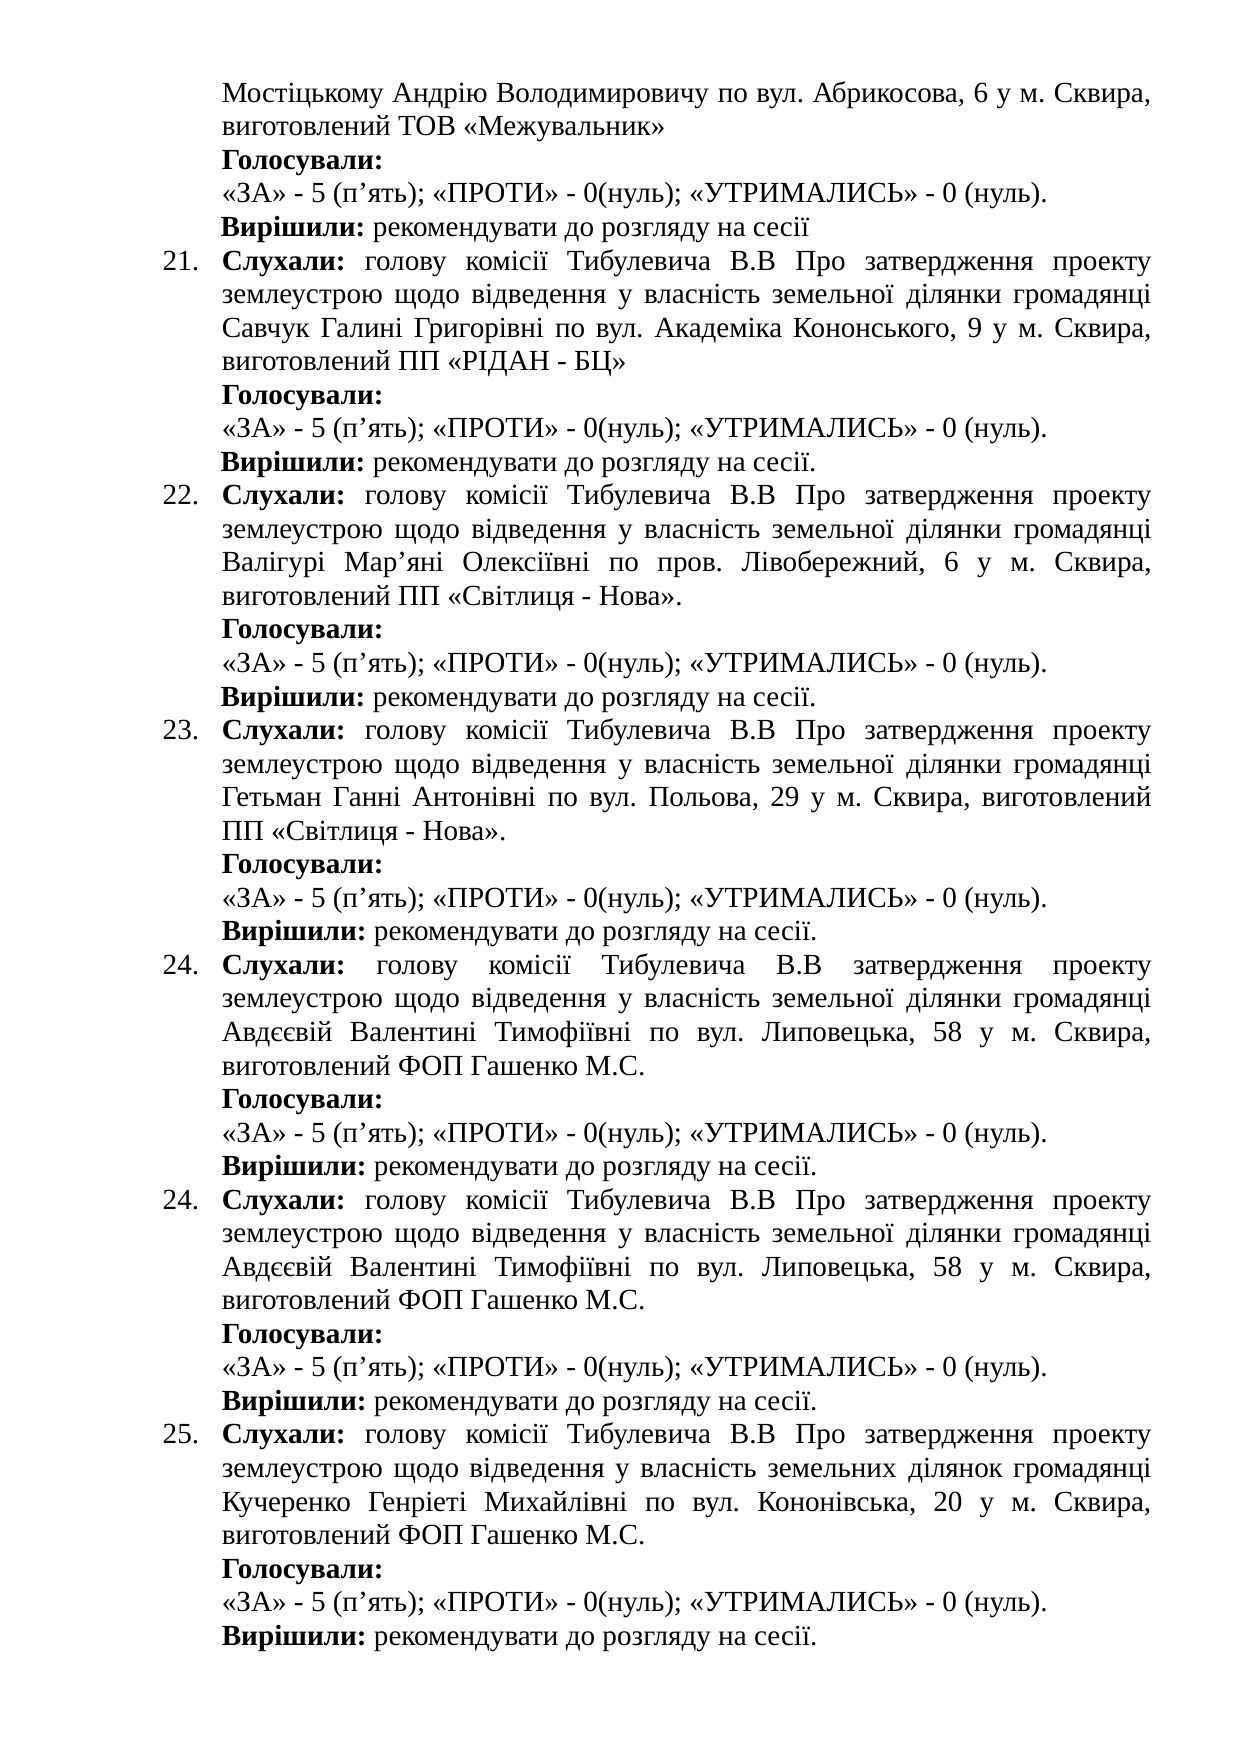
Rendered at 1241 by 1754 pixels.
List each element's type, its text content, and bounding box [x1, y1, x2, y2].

text «ЗА» - 5 (п’ять); «ПРОТИ» - 0(нуль); «УТРИМАЛИСЬ» - 0 (нуль). [222, 1115, 1152, 1148]
text Голосували: [222, 612, 1152, 645]
text 24. Слухали: голову комісії Тибулевича В.В Про затвердження проекту землеустрою щодо відведення у власність земельної ділянки громадянці Авдєєвій Валентині Тимофіївні по вул. Липовецька, 58 у м. Сквира, виготовлений ФОП Гашенко М.С. [162, 1182, 1152, 1316]
text Вирішили: рекомендувати до розгляду на сесії. [220, 444, 1152, 477]
text «ЗА» - 5 (п’ять); «ПРОТИ» - 0(нуль); «УТРИМАЛИСЬ» - 0 (нуль). [222, 176, 1152, 209]
text «ЗА» - 5 (п’ять); «ПРОТИ» - 0(нуль); «УТРИМАЛИСЬ» - 0 (нуль). [222, 880, 1152, 913]
text «ЗА» - 5 (п’ять); «ПРОТИ» - 0(нуль); «УТРИМАЛИСЬ» - 0 (нуль). [222, 410, 1152, 444]
text 24. Слухали: голову комісії Тибулевича В.В затвердження проекту землеустрою щодо відведення у власність земельної ділянки громадянці Авдєєвій Валентині Тимофіївні по вул. Липовецька, 58 у м. Сквира, виготовлений ФОП Гашенко М.С. [162, 947, 1152, 1081]
text Вирішили: рекомендувати до розгляду на сесії [220, 209, 1152, 243]
text Голосували: [222, 1551, 1152, 1584]
text «ЗА» - 5 (п’ять); «ПРОТИ» - 0(нуль); «УТРИМАЛИСЬ» - 0 (нуль). [222, 1349, 1152, 1383]
text Вирішили: рекомендувати до розгляду на сесії. [220, 679, 1152, 712]
text Голосували: [222, 1316, 1152, 1349]
text Голосували: [222, 377, 1152, 410]
text Голосували: [222, 846, 1152, 880]
text 22. Слухали: голову комісії Тибулевича В.В Про затвердження проекту землеустрою щодо відведення у власність земельної ділянки громадянці Валігурі Мар’яні Олексіївні по пров. Лівобережний, 6 у м. Сквира, виготовлений ПП «Світлиця - Нова». [162, 477, 1152, 612]
text Голосували: [222, 142, 1152, 176]
text Вирішили: рекомендувати до розгляду на сесії. [164, 1618, 1152, 1651]
text Вирішили: рекомендувати до розгляду на сесії. [164, 1383, 1152, 1417]
text Вирішили: рекомендувати до розгляду на сесії. [164, 1148, 1152, 1182]
text «ЗА» - 5 (п’ять); «ПРОТИ» - 0(нуль); «УТРИМАЛИСЬ» - 0 (нуль). [222, 1584, 1152, 1618]
text Вирішили: рекомендувати до розгляду на сесії. [164, 913, 1152, 947]
text Голосували: [222, 1081, 1152, 1115]
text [162, 75, 1152, 142]
text 21. Слухали: голову комісії Тибулевича В.В Про затвердження проекту землеустрою щодо відведення у власність земельної ділянки громадянці Савчук Галині Григорівні по вул. Академіка Кононського, 9 у м. Сквира, виготовлений ПП «РІДАН - БЦ» [162, 243, 1152, 377]
text 23. Слухали: голову комісії Тибулевича В.В Про затвердження проекту землеустрою щодо відведення у власність земельної ділянки громадянці Гетьман Ганні Антонівні по вул. Польова, 29 у м. Сквира, виготовлений ПП «Світлиця - Нова». [162, 712, 1152, 846]
text «ЗА» - 5 (п’ять); «ПРОТИ» - 0(нуль); «УТРИМАЛИСЬ» - 0 (нуль). [222, 645, 1152, 679]
text 25. Слухали: голову комісії Тибулевича В.В Про затвердження проекту землеустрою щодо відведення у власність земельних ділянок громадянці Кучеренко Генріеті Михайлівні по вул. Кононівська, 20 у м. Сквира, виготовлений ФОП Гашенко М.С. [162, 1417, 1152, 1551]
